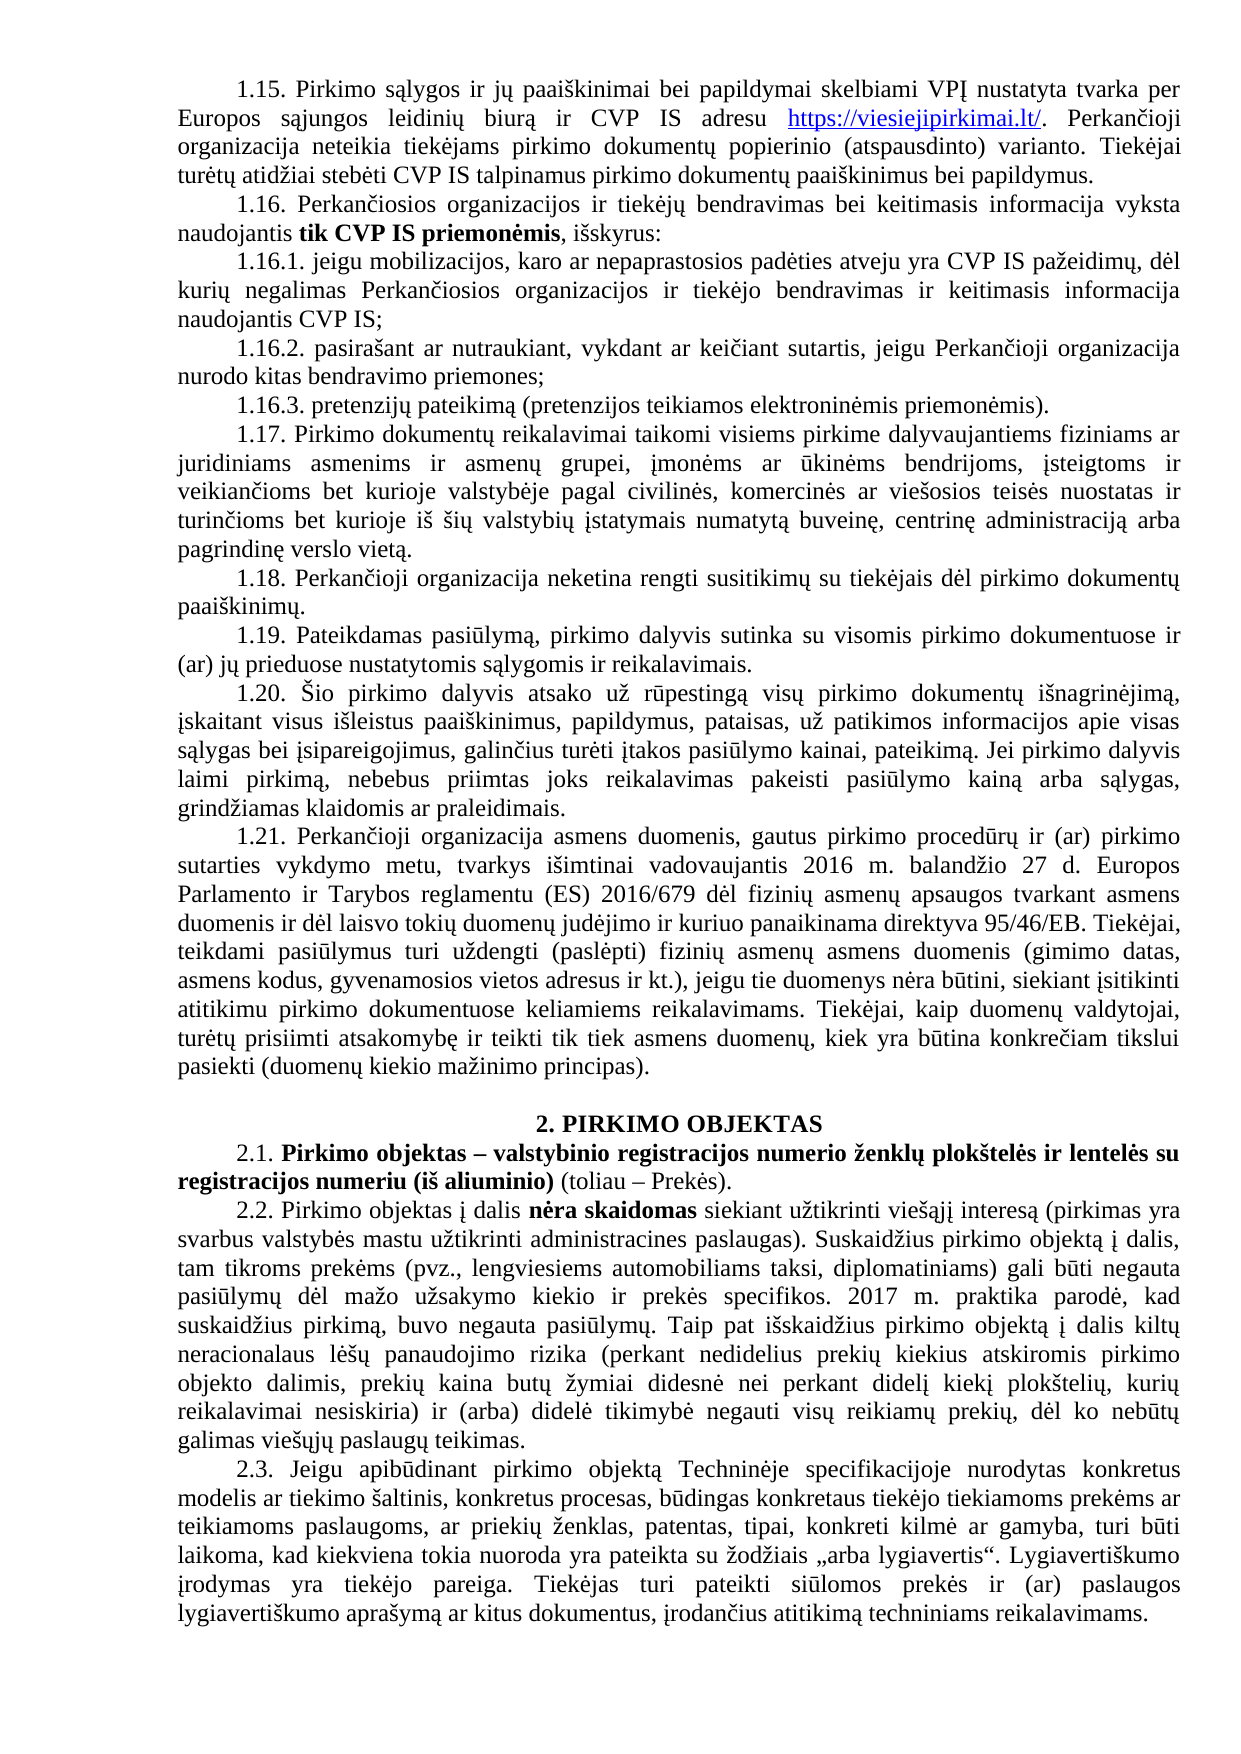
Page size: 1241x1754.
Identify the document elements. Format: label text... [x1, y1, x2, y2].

text 2.1. Pirkimo objektas – valstybinio registracijos numerio ženklų plokštelės ir lentelės su registracijos numeriu (iš aliuminio) (toliau – Prekės). [177, 1138, 1181, 1195]
text 2. PIRKIMO OBJEKTAS [177, 1109, 1181, 1138]
text 1.16. Perkančiosios organizacijos ir tiekėjų bendravimas bei keitimasis informacija vyksta naudojantis tik CVP IS priemonėmis, išskyrus: [177, 189, 1181, 246]
text 1.19. Pateikdamas pasiūlymą, pirkimo dalyvis sutinka su visomis pirkimo dokumentuose ir (ar) jų prieduose nustatytomis sąlygomis ir reikalavimais. [177, 620, 1181, 678]
text 1.16.3. pretenzijų pateikimą (pretenzijos teikiamos elektroninėmis priemonėmis). [177, 390, 1181, 419]
text 2.2. Pirkimo objektas į dalis nėra skaidomas siekiant užtikrinti viešąjį interesą (pirkimas yra svarbus valstybės mastu užtikrinti administracines paslaugas). Suskaidžius pirkimo objektą į dalis, tam tikroms prekėms (pvz., lengviesiems automobiliams taksi, diplomatiniams) gali būti negauta pasiūlymų dėl mažo užsakymo kiekio ir prekės specifikos. 2017 m. praktika parodė, kad suskaidžius pirkimą, buvo negauta pasiūlymų. Taip pat išskaidžius pirkimo objektą į dalis kiltų neracionalaus lėšų panaudojimo rizika (perkant nedidelius prekių kiekius atskiromis pirkimo objekto dalimis, prekių kaina butų žymiai didesnė nei perkant didelį kiekį plokštelių, kurių reikalavimai nesiskiria) ir (arba) didelė tikimybė negauti visų reikiamų prekių, dėl ko nebūtų galimas viešųjų paslaugų teikimas. [177, 1195, 1181, 1454]
text 1.21. Perkančioji organizacija asmens duomenis, gautus pirkimo procedūrų ir (ar) pirkimo sutarties vykdymo metu, tvarkys išimtinai vadovaujantis 2016 m. balandžio 27 d. Europos Parlamento ir Tarybos reglamentu (ES) 2016/679 dėl fizinių asmenų apsaugos tvarkant asmens duomenis ir dėl laisvo tokių duomenų judėjimo ir kuriuo panaikinama direktyva 95/46/EB. Tiekėjai, teikdami pasiūlymus turi uždengti (paslėpti) fizinių asmenų asmens duomenis (gimimo datas, asmens kodus, gyvenamosios vietos adresus ir kt.), jeigu tie duomenys nėra būtini, siekiant įsitikinti atitikimu pirkimo dokumentuose keliamiems reikalavimams. Tiekėjai, kaip duomenų valdytojai, turėtų prisiimti atsakomybę ir teikti tik tiek asmens duomenų, kiek yra būtina konkrečiam tikslui pasiekti (duomenų kiekio mažinimo principas). [177, 821, 1181, 1080]
text 1.15. Pirkimo sąlygos ir jų paaiškinimai bei papildymai skelbiami VPĮ nustatyta tvarka per Europos sąjungos leidinių biurą ir CVP IS adresu https://viesiejipirkimai.lt/. Perkančioji organizacija neteikia tiekėjams pirkimo dokumentų popierinio (atspausdinto) varianto. Tiekėjai turėtų atidžiai stebėti CVP IS talpinamus pirkimo dokumentų paaiškinimus bei papildymus. [177, 74, 1181, 189]
text 1.20. Šio pirkimo dalyvis atsako už rūpestingą visų pirkimo dokumentų išnagrinėjimą, įskaitant visus išleistus paaiškinimus, papildymus, pataisas, už patikimos informacijos apie visas sąlygas bei įsipareigojimus, galinčius turėti įtakos pasiūlymo kainai, pateikimą. Jei pirkimo dalyvis laimi pirkimą, nebebus priimtas joks reikalavimas pakeisti pasiūlymo kainą arba sąlygas, grindžiamas klaidomis ar praleidimais. [177, 678, 1181, 821]
text 1.18. Perkančioji organizacija neketina rengti susitikimų su tiekėjais dėl pirkimo dokumentų paaiškinimų. [177, 563, 1181, 620]
text 1.16.1. jeigu mobilizacijos, karo ar nepaprastosios padėties atveju yra CVP IS pažeidimų, dėl kurių negalimas Perkančiosios organizacijos ir tiekėjo bendravimas ir keitimasis informacija naudojantis CVP IS; [177, 246, 1181, 333]
text 1.16.2. pasirašant ar nutraukiant, vykdant ar keičiant sutartis, jeigu Perkančioji organizacija nurodo kitas bendravimo priemones; [177, 333, 1181, 390]
text 2.3. Jeigu apibūdinant pirkimo objektą Techninėje specifikacijoje nurodytas konkretus modelis ar tiekimo šaltinis, konkretus procesas, būdingas konkretaus tiekėjo tiekiamoms prekėms ar teikiamoms paslaugoms, ar priekių ženklas, patentas, tipai, konkreti kilmė ar gamyba, turi būti laikoma, kad kiekviena tokia nuoroda yra pateikta su žodžiais „arba lygiavertis“. Lygiavertiškumo įrodymas yra tiekėjo pareiga. Tiekėjas turi pateikti siūlomos prekės ir (ar) paslaugos lygiavertiškumo aprašymą ar kitus dokumentus, įrodančius atitikimą techniniams reikalavimams. [177, 1454, 1181, 1626]
text 1.17. Pirkimo dokumentų reikalavimai taikomi visiems pirkime dalyvaujantiems fiziniams ar juridiniams asmenims ir asmenų grupei, įmonėms ar ūkinėms bendrijoms, įsteigtoms ir veikiančioms bet kurioje valstybėje pagal civilinės, komercinės ar viešosios teisės nuostatas ir turinčioms bet kurioje iš šių valstybių įstatymais numatytą buveinę, centrinę administraciją arba pagrindinę verslo vietą. [177, 419, 1181, 563]
